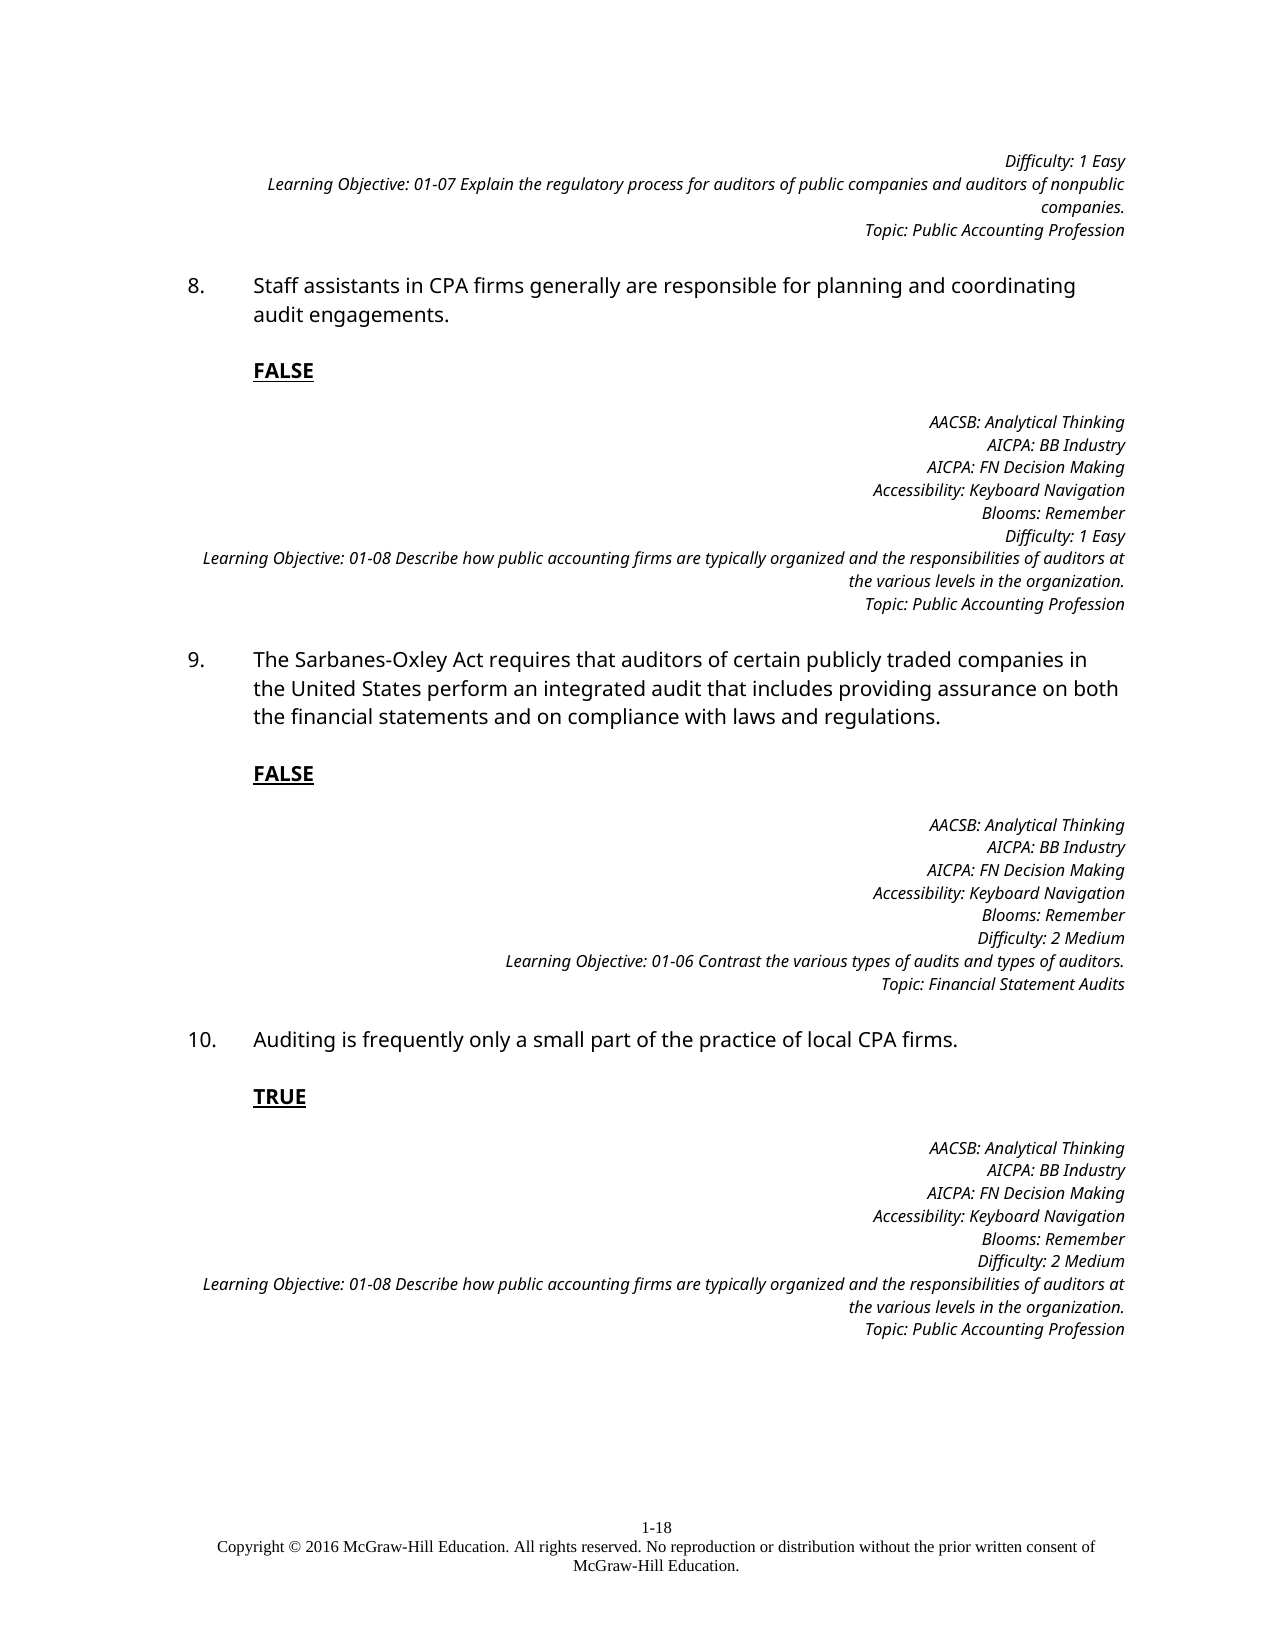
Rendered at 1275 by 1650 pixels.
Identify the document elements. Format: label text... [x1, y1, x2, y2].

table_header Auditing is frequently only a small part of the practice of local CPA firms. TRUE [253, 1025, 1125, 1111]
table_header AACSB: Analytical Thinking AICPA: BB Industry AICPA: FN Decision Making Accessibility: Keyboard Navigation Blooms: Remember Difficulty: 2 Medium Learning Objective: 01-08 Describe how public accounting firms are typically organized and the responsibilities of auditors at the various levels in the organization. Topic: Public Accounting Profession [188, 1136, 1125, 1369]
table_header Staff assistants in CPA firms generally are responsible for planning and coordinating audit engagements. FALSE [253, 271, 1125, 385]
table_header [188, 150, 1125, 269]
table_header 8. [188, 271, 253, 385]
table_header 10. [188, 1025, 253, 1111]
table_header AACSB: Analytical Thinking AICPA: BB Industry AICPA: FN Decision Making Accessibility: Keyboard Navigation Blooms: Remember Difficulty: 1 Easy Learning Objective: 01-08 Describe how public accounting firms are typically organized and the responsibilities of auditors at the various levels in the organization. Topic: Public Accounting Profession [188, 411, 1125, 643]
table_header AACSB: Analytical Thinking AICPA: BB Industry AICPA: FN Decision Making Accessibility: Keyboard Navigation Blooms: Remember Difficulty: 2 Medium Learning Objective: 01-06 Contrast the various types of audits and types of auditors. Topic: Financial Statement Audits [188, 813, 1125, 1023]
table_header The Sarbanes-Oxley Act requires that auditors of certain publicly traded companies in the United States perform an integrated audit that includes providing assurance on both the financial statements and on compliance with laws and regulations. FALSE [253, 646, 1125, 788]
table_header 9. [188, 646, 253, 788]
